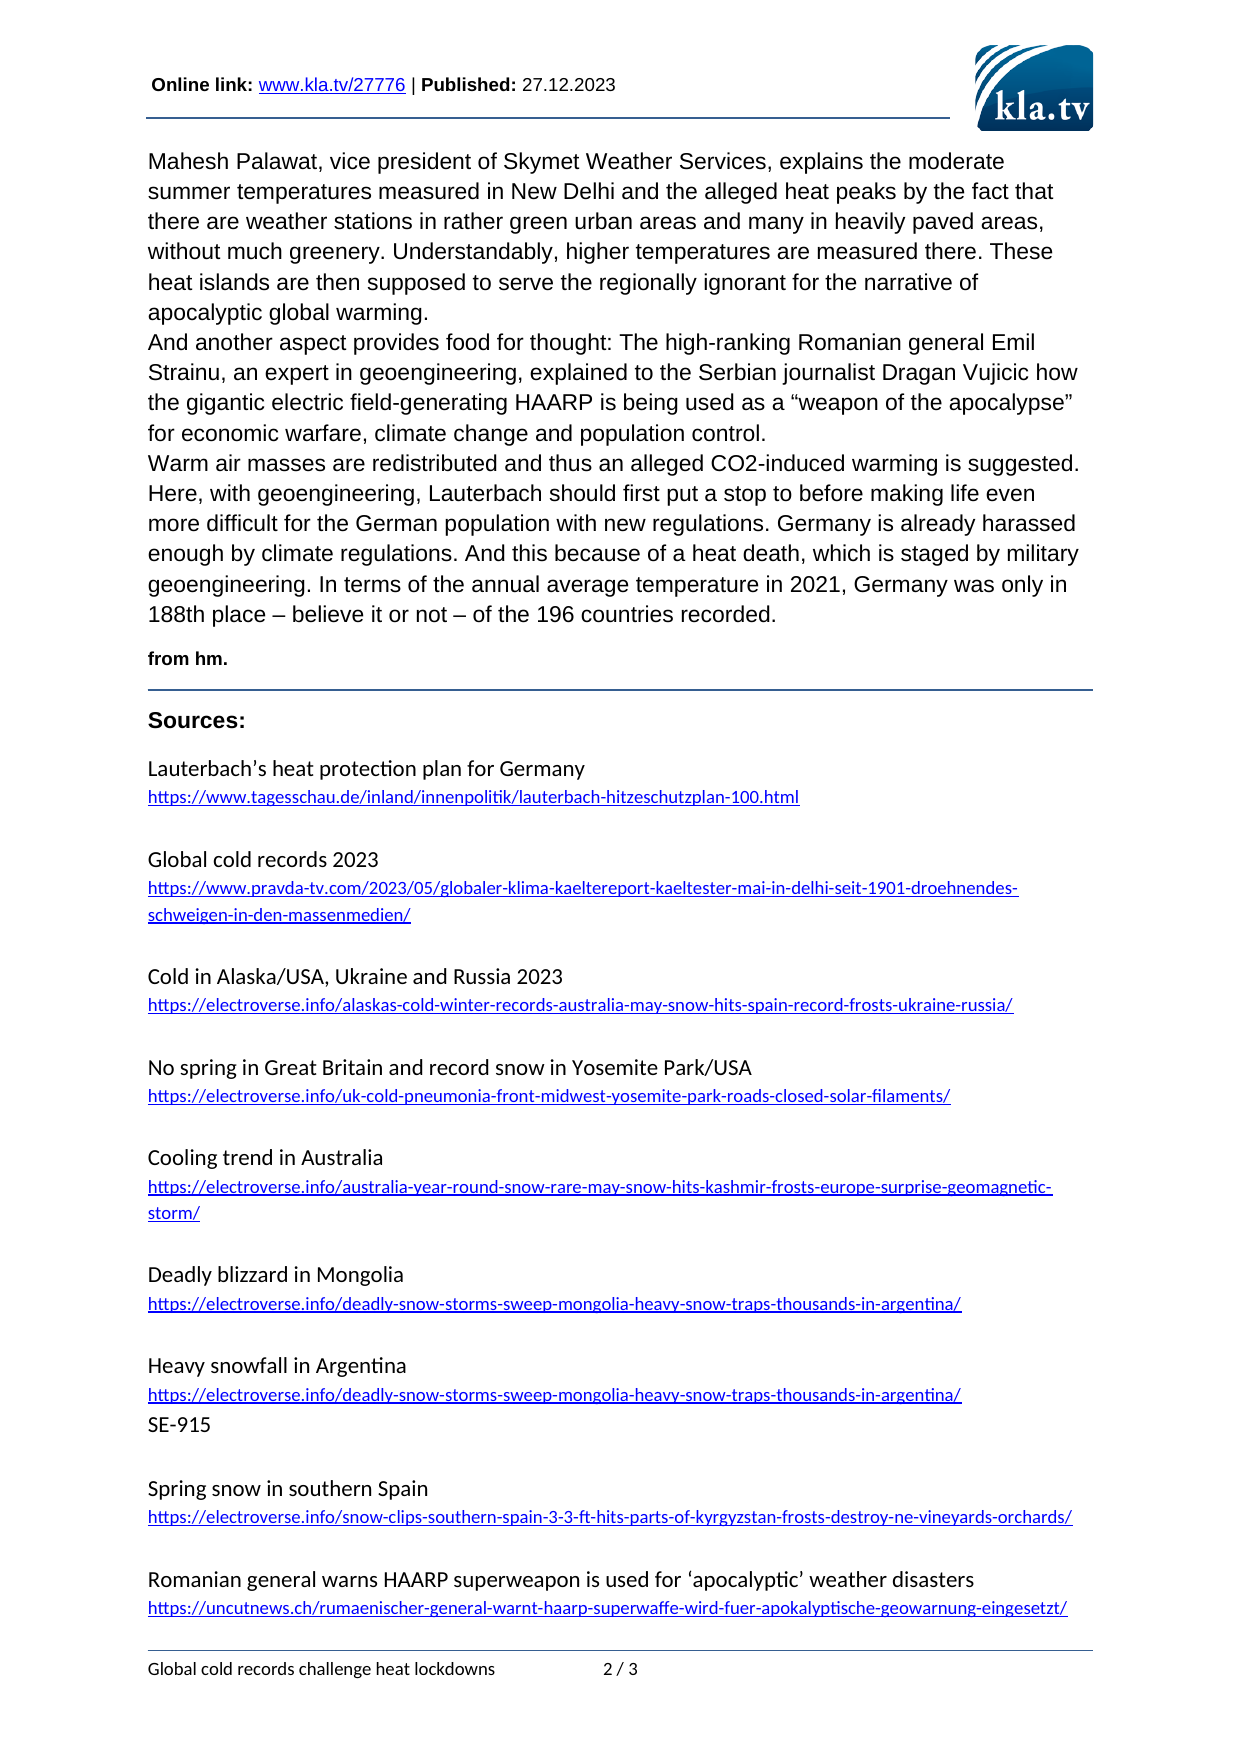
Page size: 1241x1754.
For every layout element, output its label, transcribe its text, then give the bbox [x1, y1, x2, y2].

text from hm. [148, 648, 1093, 669]
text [148, 148, 1093, 627]
text Lauterbach’s heat protection plan for Germany https://www.tagesschau.de/inland/innenpolitik/lauterbach-hitzeschutzplan-100.html Global cold records 2023 https://www.pravda-tv.com/2023/05/globaler-klima-kaeltereport-kaeltester-mai-in-delhi-seit-1901-droehnendes-schweigen-in-den-massenmedien/ Cold in Alaska/USA, Ukraine and Russia 2023 https://electroverse.info/alaskas-cold-winter-records-australia-may-snow-hits-spain-record-frosts-ukraine-russia/ No spring in Great Britain and record snow in Yosemite Park/USA https://electroverse.info/uk-cold-pneumonia-front-midwest-yosemite-park-roads-closed-solar-filaments/ Cooling trend in Australia https://electroverse.info/australia-year-round-snow-rare-may-snow-hits-kashmir-frosts-europe-surprise-geomagnetic-storm/ Deadly blizzard in Mongolia https://electroverse.info/deadly-snow-storms-sweep-mongolia-heavy-snow-traps-thousands-in-argentina/ Heavy snowfall in Argentina https://electroverse.info/deadly-snow-storms-sweep-mongolia-heavy-snow-traps-thousands-in-argentina/ SE-915 Spring snow in southern Spain https://electroverse.info/snow-clips-southern-spain-3-3-ft-hits-parts-of-kyrgyzstan-frosts-destroy-ne-vineyards-orchards/ Romanian general warns HAARP superweapon is used for ‘apocalyptic’ weather disasters https://uncutnews.ch/rumaenischer-general-warnt-haarp-superwaffe-wird-fuer-apokalyptische-geowarnung-eingesetzt/ [148, 754, 1093, 1619]
text Sources: [148, 691, 1093, 734]
